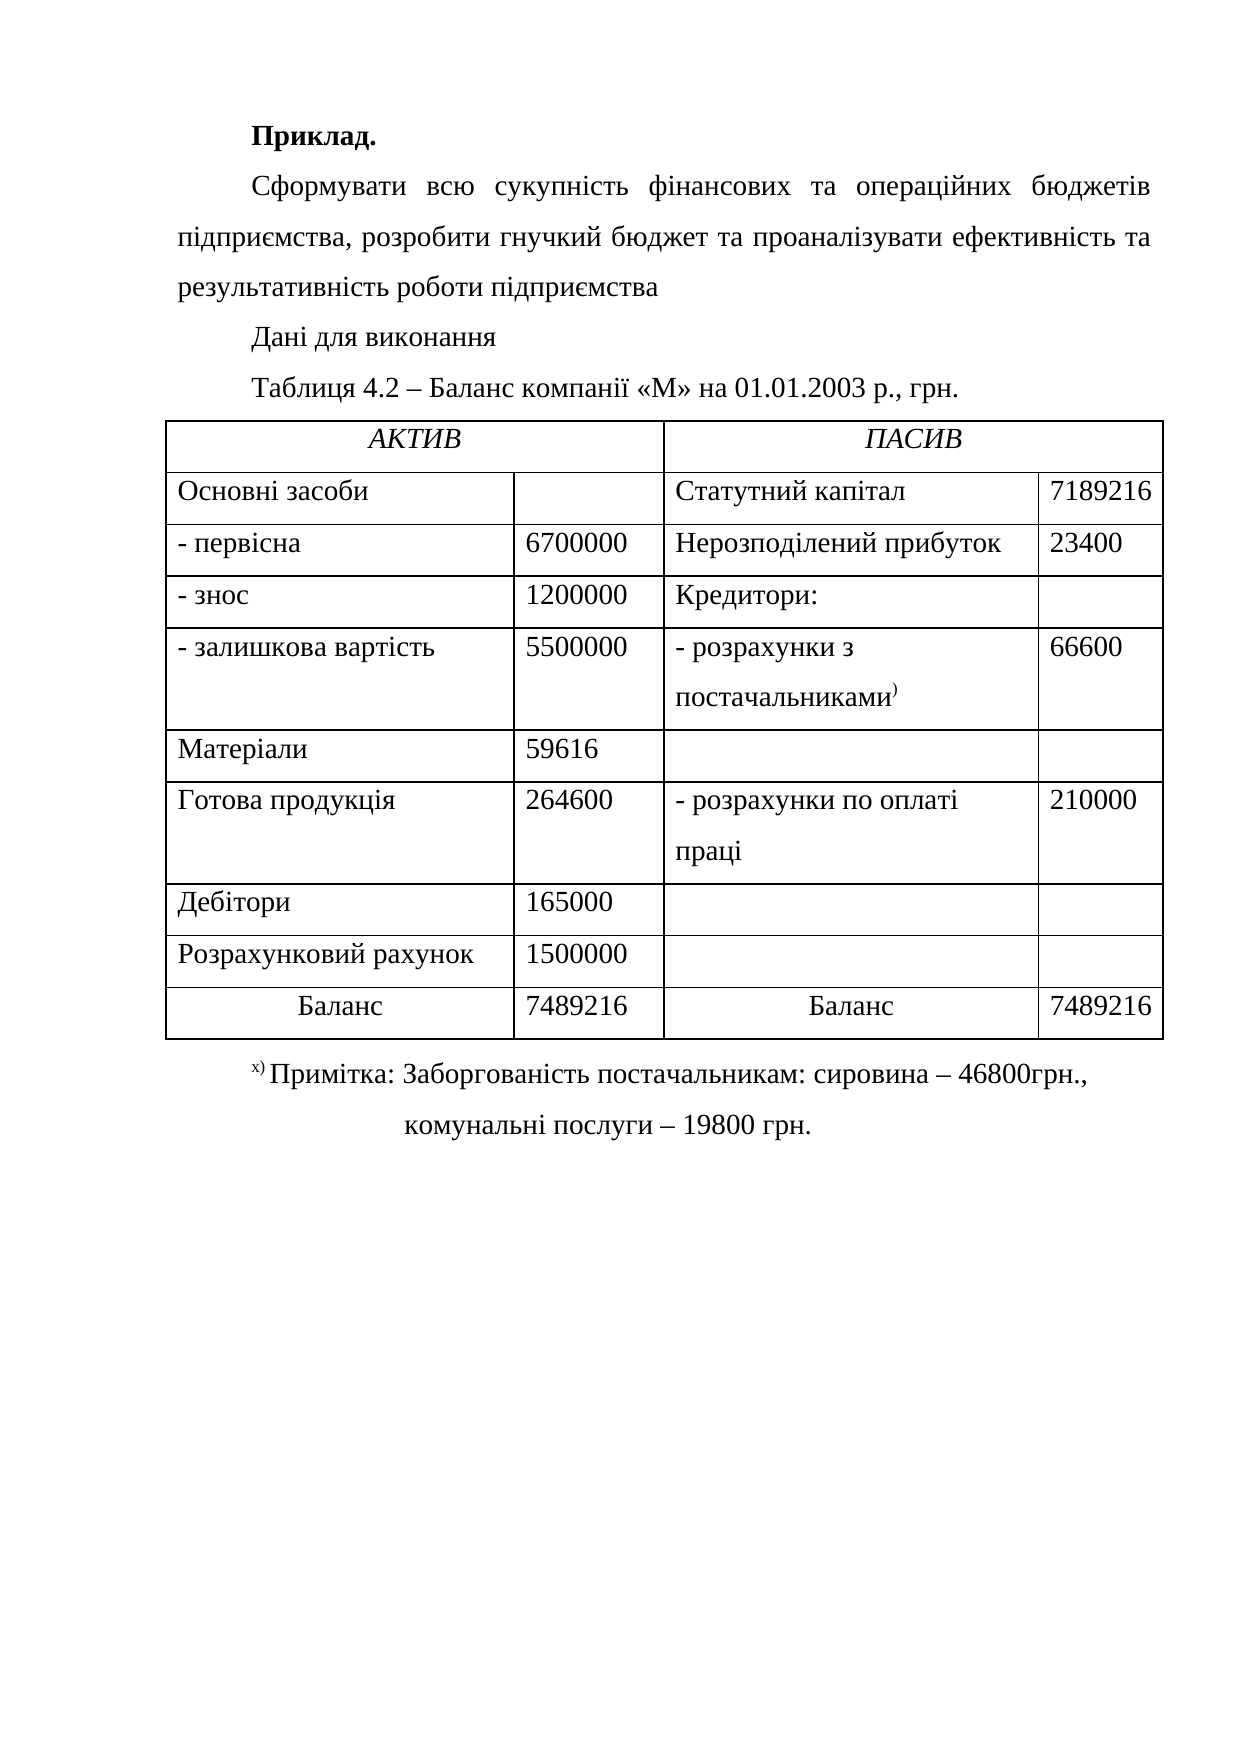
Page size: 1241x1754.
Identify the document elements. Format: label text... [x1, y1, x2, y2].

table_cell [665, 936, 1038, 987]
table_cell Баланс [665, 988, 1038, 1038]
table_cell Готова продукція [167, 783, 513, 883]
table_cell - первісна [167, 525, 513, 575]
table_cell 66600 [1039, 629, 1162, 729]
text Сформувати всю сукупність фінансових та операційних бюджетів підприємства, розробити гнучкий бюджет та проаналізувати ефективність та результативність роботи підприємства [177, 168, 1152, 303]
text Дані для виконання [177, 319, 1152, 353]
table_cell [665, 731, 1038, 781]
table_cell [1039, 936, 1162, 987]
table_cell - розрахунки по оплаті праці [665, 783, 1038, 883]
table_cell 1200000 [515, 577, 663, 627]
table_header АКТИВ [167, 422, 663, 472]
table_cell [665, 885, 1038, 935]
table_cell [515, 473, 663, 523]
table_cell 7489216 [1039, 988, 1162, 1038]
table_cell Основні засоби [167, 473, 513, 523]
table_cell Дебітори [167, 885, 513, 935]
text Таблиця 4.2 – Баланс компанії «М» на 01.01.2003 р., грн. [177, 370, 1152, 403]
table_cell 264600 [515, 783, 663, 883]
table_cell [1039, 731, 1162, 781]
table_cell [1039, 577, 1162, 627]
table_cell 6700000 [515, 525, 663, 575]
table_cell Розрахунковий рахунок [167, 936, 513, 987]
table_cell 210000 [1039, 783, 1162, 883]
text Приклад. [177, 118, 1152, 152]
table_cell Баланс [167, 988, 513, 1038]
text комунальні послуги – 19800 грн. [177, 1107, 1152, 1141]
table_cell 165000 [515, 885, 663, 935]
table_header ПАСИВ [665, 422, 1162, 472]
table_cell 5500000 [515, 629, 663, 729]
table_cell - залишкова вартість [167, 629, 513, 729]
table_cell 59616 [515, 731, 663, 781]
table_cell Матеріали [167, 731, 513, 781]
table_cell Статутний капітал [665, 473, 1038, 523]
table_cell [1039, 885, 1162, 935]
table_cell Нерозподілений прибуток [665, 525, 1038, 575]
table_cell Кредитори: [665, 577, 1038, 627]
table_cell 23400 [1039, 525, 1162, 575]
table_cell 1500000 [515, 936, 663, 987]
table_cell 7489216 [515, 988, 663, 1038]
table_cell - знос [167, 577, 513, 627]
table_cell 7189216 [1039, 473, 1162, 523]
text х) Примітка: Заборгованість постачальникам: сировина – 46800грн., [177, 1057, 1152, 1090]
table_cell - розрахунки з постачальниками) [665, 629, 1038, 729]
